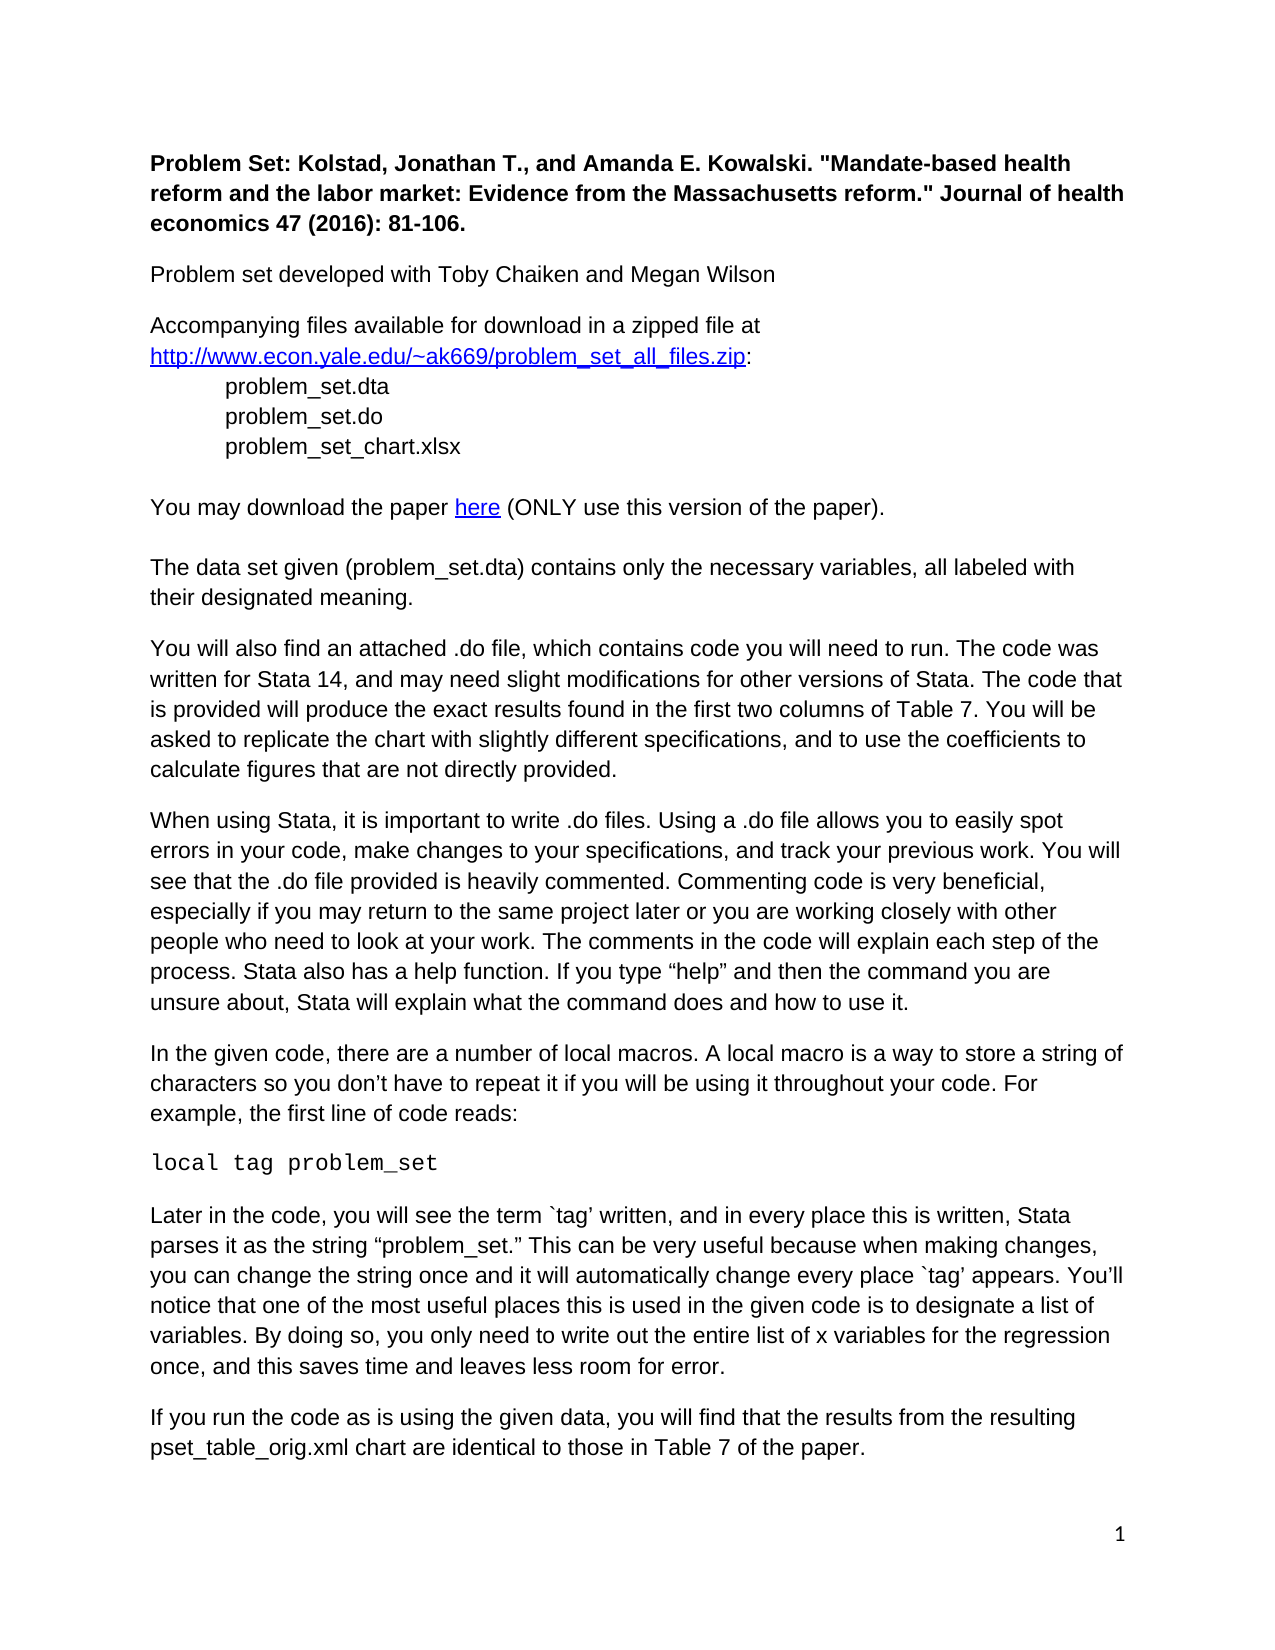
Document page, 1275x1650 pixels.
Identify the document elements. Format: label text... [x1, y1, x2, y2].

text local tag problem_set [150, 1151, 1125, 1177]
text You may download the paper here (ONLY use this version of the paper). [150, 494, 1125, 520]
text problem_set_chart.xlsx [150, 433, 1125, 460]
text In the given code, there are a number of local macros. A local macro is a way to store a string of characters so you don’t have to repeat it if you will be using it throughout your code. For example, the first line of code reads: [150, 1039, 1125, 1126]
text problem_set.dta [150, 373, 1125, 399]
text problem_set.do [150, 403, 1125, 429]
text Problem Set: Kolstad, Jonathan T., and Amanda E. Kowalski. "Mandate-based health reform and the labor market: Evidence from the Massachusetts reform." Journal of health economics 47 (2016): 81-106. [150, 150, 1125, 237]
text Later in the code, you will see the term `tag’ written, and in every place this is written, Stata parses it as the string “problem_set.” This can be very useful because when making changes, you can change the string once and it will automatically change every place `tag’ appears. You’ll notice that one of the most useful places this is used in the given code is to designate a list of variables. By doing so, you only need to write out the entire list of x variables for the regression once, and this saves time and leaves less room for error. [150, 1202, 1125, 1379]
text You will also find an attached .do file, which contains code you will need to run. The code was written for Stata 14, and may need slight modifications for other versions of Stata. The code that is provided will produce the exact results found in the first two columns of Table 7. You will be asked to replicate the chart with slightly different specifications, and to use the coefficients to calculate figures that are not directly provided. [150, 635, 1125, 783]
text Problem set developed with Toby Chaiken and Megan Wilson [150, 261, 1125, 288]
text The data set given (problem_set.dta) contains only the necessary variables, all labeled with their designated meaning. [150, 554, 1125, 611]
text If you run the code as is using the given data, you will find that the results from the resulting pset_table_orig.xml chart are identical to those in Table 7 of the paper. [150, 1404, 1125, 1460]
text Accompanying files available for download in a zipped file at http://www.econ.yale.edu/~ak669/problem_set_all_files.zip: [150, 312, 1125, 369]
text When using Stata, it is important to write .do files. Using a .do file allows you to easily spot errors in your code, make changes to your specifications, and track your previous work. You will see that the .do file provided is heavily commented. Commenting code is very beneficial, especially if you may return to the same project later or you are working closely with other people who need to look at your work. The comments in the code will explain each step of the process. Stata also has a help function. If you type “help” and then the command you are unsure about, Stata will explain what the command does and how to use it. [150, 807, 1125, 1015]
